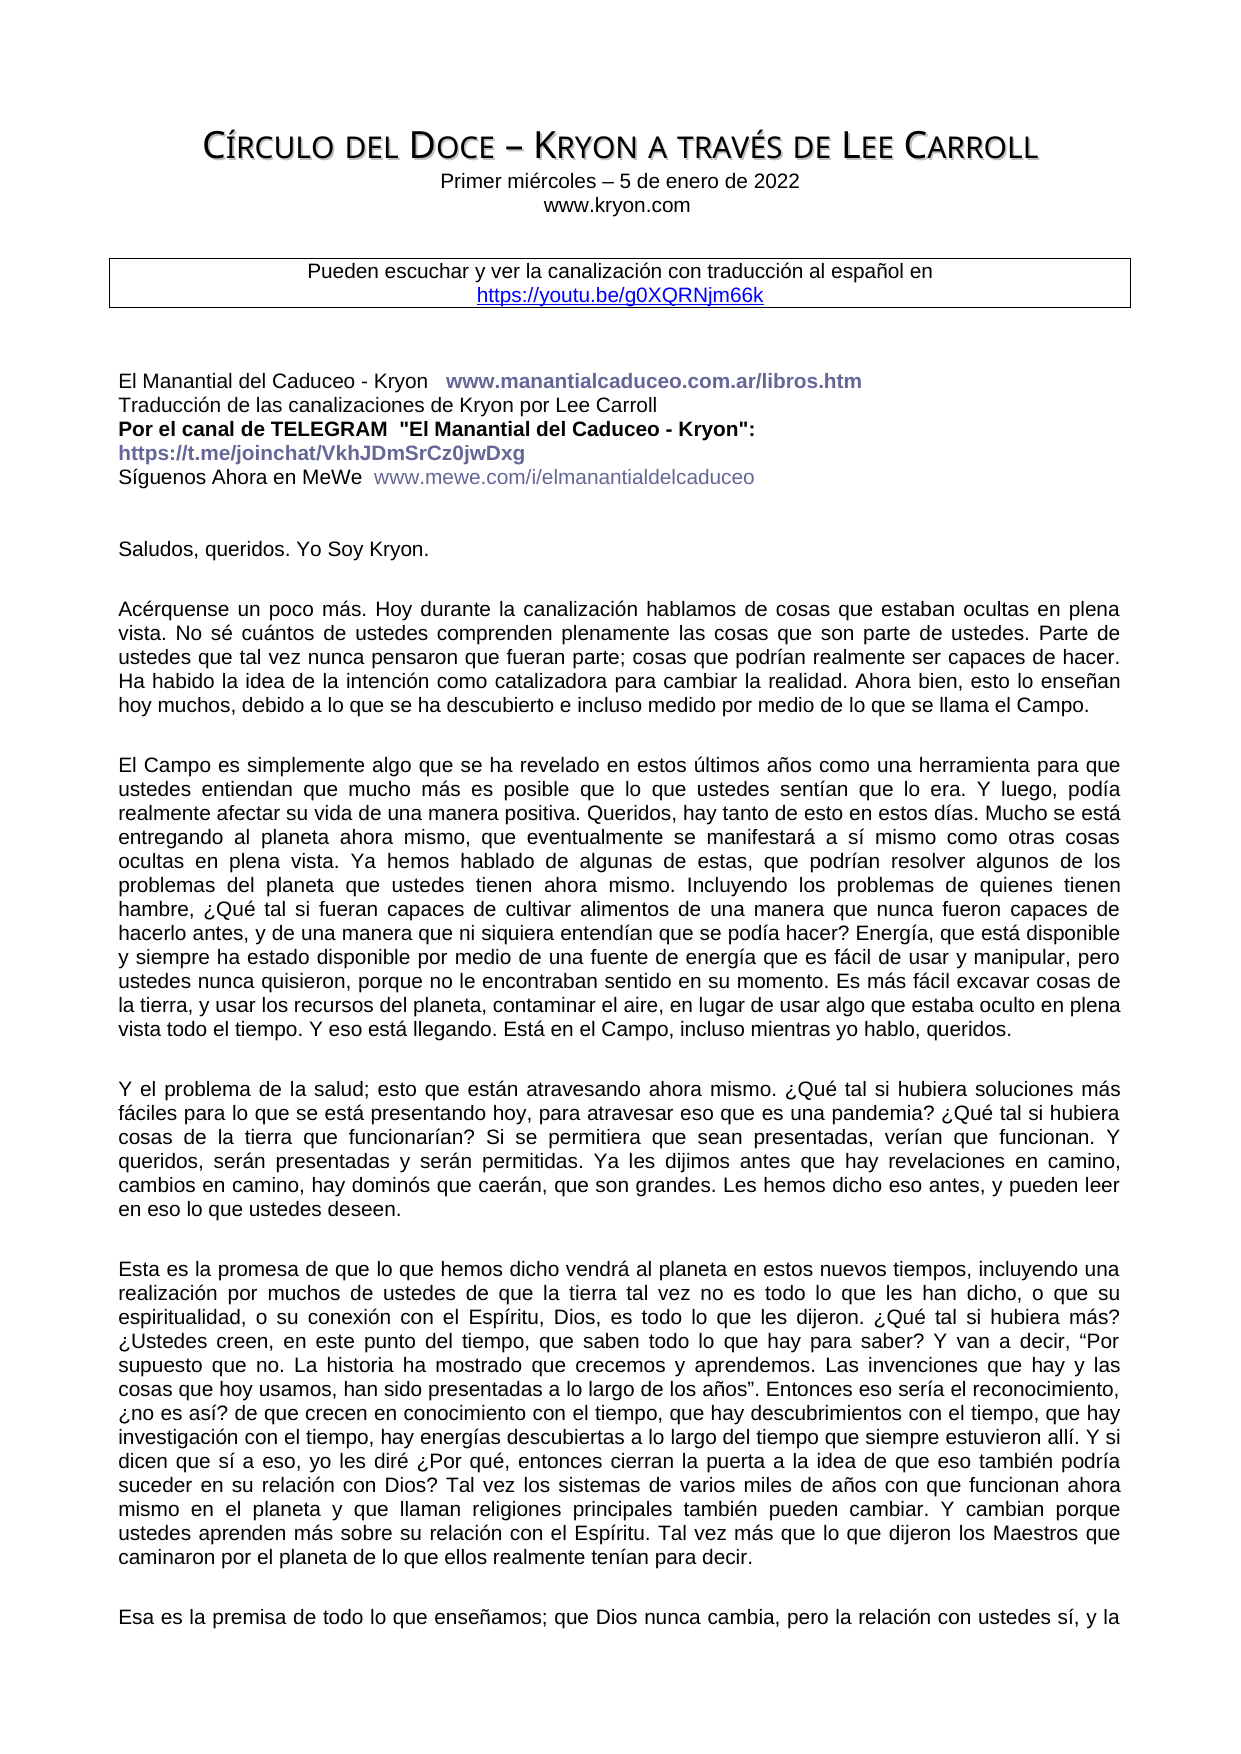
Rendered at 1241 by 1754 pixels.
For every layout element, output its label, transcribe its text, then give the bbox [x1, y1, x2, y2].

text Acérquense un poco más. Hoy durante la canalización hablamos de cosas que estaban ocultas en plena vista. No sé cuántos de ustedes comprenden plenamente las cosas que son parte de ustedes. Parte de ustedes que tal vez nunca pensaron que fueran parte; cosas que podrían realmente ser capaces de hacer. Ha habido la idea de la intención como catalizadora para cambiar la realidad. Ahora bien, esto lo enseñan hoy muchos, debido a lo que se ha descubierto e incluso medido por medio de lo que se llama el Campo. [118, 573, 1122, 717]
text Círculo del Doce – Kryon a través de Lee Carroll [118, 118, 1122, 169]
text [118, 1581, 1122, 1629]
text Saludos, queridos. Yo Soy Kryon. [118, 488, 1122, 560]
text El Campo es simplemente algo que se ha revelado en estos últimos años como una herramienta para que ustedes entiendan que mucho más es posible que lo que ustedes sentían que lo era. Y luego, podía realmente afectar su vida de una manera positiva. Queridos, hay tanto de esto en estos días. Mucho se está entregando al planeta ahora mismo, que eventualmente se manifestará a sí mismo como otras cosas ocultas en plena vista. Ya hemos hablado de algunas de estas, que podrían resolver algunos de los problemas del planeta que ustedes tienen ahora mismo. Incluyendo los problemas de quienes tienen hambre, ¿Qué tal si fueran capaces de cultivar alimentos de una manera que nunca fueron capaces de hacerlo antes, y de una manera que ni siquiera entendían que se podía hacer? Energía, que está disponible y siempre ha estado disponible por medio de una fuente de energía que es fácil de usar y manipular, pero ustedes nunca quisieron, porque no le encontraban sentido en su momento. Es más fácil excavar cosas de la tierra, y usar los recursos del planeta, contaminar el aire, en lugar de usar algo que estaba oculto en plena vista todo el tiempo. Y eso está llegando. Está en el Campo, incluso mientras yo hablo, queridos. [118, 729, 1122, 1041]
text Esta es la promesa de que lo que hemos dicho vendrá al planeta en estos nuevos tiempos, incluyendo una realización por muchos de ustedes de que la tierra tal vez no es todo lo que les han dicho, o que su espiritualidad, o su conexión con el Espíritu, Dios, es todo lo que les dijeron. ¿Qué tal si hubiera más? ¿Ustedes creen, en este punto del tiempo, que saben todo lo que hay para saber? Y van a decir, “Por supuesto que no. La historia ha mostrado que crecemos y aprendemos. Las invenciones que hay y las cosas que hoy usamos, han sido presentadas a lo largo de los años”. Entonces eso sería el reconocimiento, ¿no es así? de que crecen en conocimiento con el tiempo, que hay descubrimientos con el tiempo, que hay investigación con el tiempo, hay energías descubiertas a lo largo del tiempo que siempre estuvieron allí. Y si dicen que sí a eso, yo les diré ¿Por qué, entonces cierran la puerta a la idea de que eso también podría suceder en su relación con Dios? Tal vez los sistemas de varios miles de años con que funcionan ahora mismo en el planeta y que llaman religiones principales también pueden cambiar. Y cambian porque ustedes aprenden más sobre su relación con el Espíritu. Tal vez más que lo que dijeron los Maestros que caminaron por el planeta de lo que ellos realmente tenían para decir. [118, 1233, 1122, 1569]
text El Manantial del Caduceo - Kryon www.manantialcaduceo.com.ar/libros.htm Traducción de las canalizaciones de Kryon por Lee Carroll Por el canal de TELEGRAM "El Manantial del Caduceo - Kryon": https://t.me/joinchat/VkhJDmSrCz0jwDxg Síguenos Ahora en MeWe www.mewe.com/i/elmanantialdelcaduceo [118, 345, 1122, 488]
text Primer miércoles – 5 de enero de 2022 www.kryon.com [118, 169, 1122, 246]
text Y el problema de la salud; esto que están atravesando ahora mismo. ¿Qué tal si hubiera soluciones más fáciles para lo que se está presentando hoy, para atravesar eso que es una pandemia? ¿Qué tal si hubiera cosas de la tierra que funcionarían? Si se permitiera que sean presentadas, verían que funcionan. Y queridos, serán presentadas y serán permitidas. Ya les dijimos antes que hay revelaciones en camino, cambios en camino, hay dominós que caerán, que son grandes. Les hemos dicho eso antes, y pueden leer en eso lo que ustedes deseen. [118, 1053, 1122, 1221]
text Pueden escuchar y ver la canalización con traducción al español en https://youtu.be/g0XQRNjm66k [110, 259, 1130, 307]
